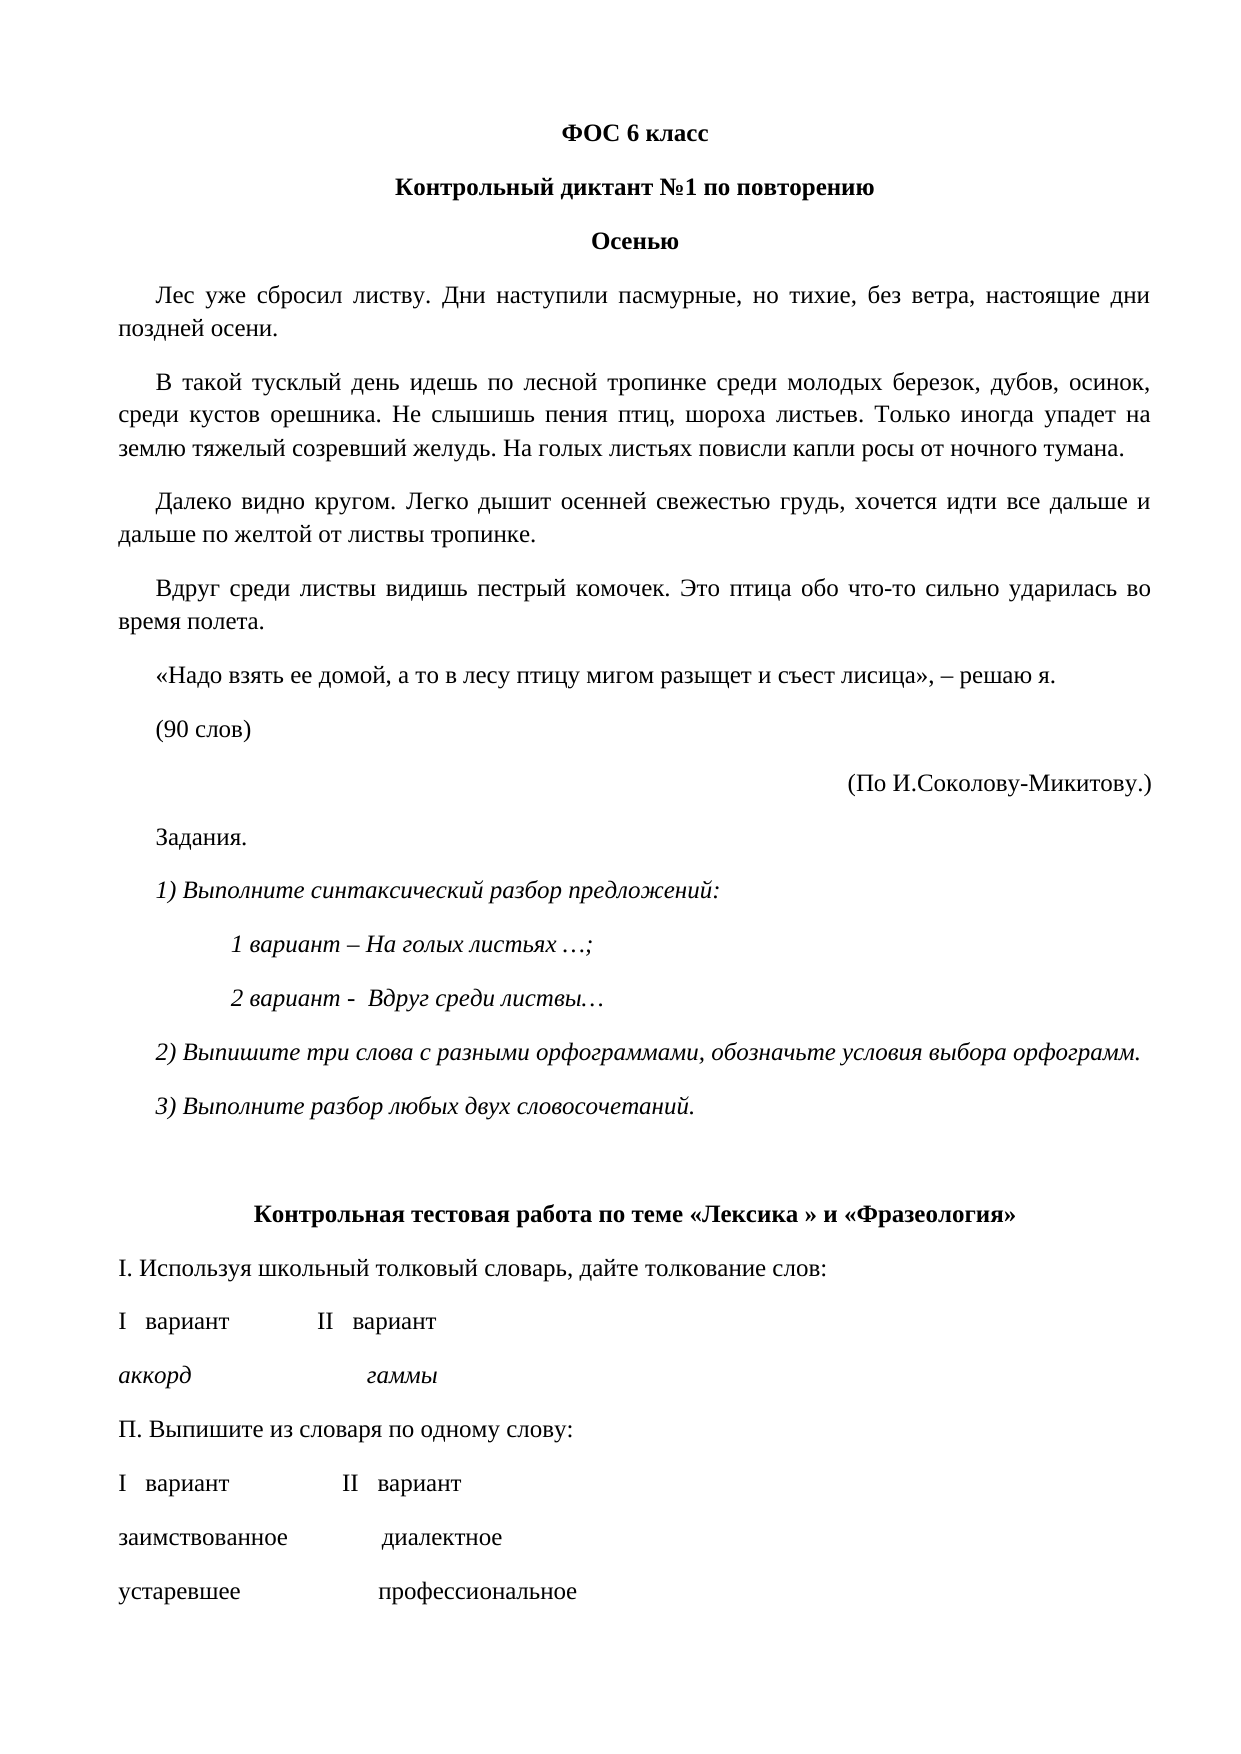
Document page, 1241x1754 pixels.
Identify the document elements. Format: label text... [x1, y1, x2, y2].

text Задания. [118, 822, 1152, 851]
text I. Используя школьный толковый словарь, дайте толкование слов: [118, 1253, 1152, 1281]
text 3) Выполните разбор любых двух словосочетаний. [118, 1091, 1152, 1120]
text 1) Выполните синтаксический разбор предложений: [118, 876, 1152, 904]
text (90 слов) [118, 714, 1152, 743]
text Контрольная тестовая работа по теме «Лексика » и «Фразеология» [118, 1199, 1152, 1227]
text Осенью [118, 226, 1152, 254]
text I вариант II вариант [118, 1468, 1152, 1497]
text Далеко видно кругом. Легко дышит осенней свежестью грудь, хочется идти все дальше и дальше по желтой от листвы тропинке. [118, 486, 1152, 548]
text I вариант II вариант [118, 1306, 1152, 1335]
text 2) Выпишите три слова с разными орфограммами, обозначьте условия выбора орфограмм. [118, 1037, 1152, 1066]
text заимствованное диалектное [118, 1522, 1152, 1551]
text аккорд гаммы [118, 1360, 1152, 1389]
text ФОС 6 класс [118, 118, 1152, 147]
text «Надо взять ее домой, а то в лесу птицу мигом разыщет и съест лисица», – решаю я. [118, 660, 1152, 689]
text Контрольный диктант №1 по повторению [118, 172, 1152, 201]
text 2 вариант - Вдруг среди листвы… [118, 983, 1152, 1012]
text П. Выпишите из словаря по одному слову: [118, 1414, 1152, 1443]
text устаревшее профессиональное [118, 1576, 1152, 1604]
text Вдруг среди листвы видишь пестрый комочек. Это птица обо что-то сильно ударилась во время полета. [118, 573, 1152, 635]
text Лес уже сбросил листву. Дни наступили пасмурные, но тихие, без ветра, настоящие дни поздней осени. [118, 280, 1152, 341]
text 1 вариант – На голых листьях …; [118, 929, 1152, 958]
text (По И.Соколову-Микитову.) [118, 768, 1152, 797]
text В такой тусклый день идешь по лесной тропинке среди молодых березок, дубов, осинок, среди кустов орешника. Не слышишь пения птиц, шороха листьев. Только иногда упадет на землю тяжелый созревший желудь. На голых листьях повисли капли росы от ночного тумана. [118, 367, 1152, 461]
